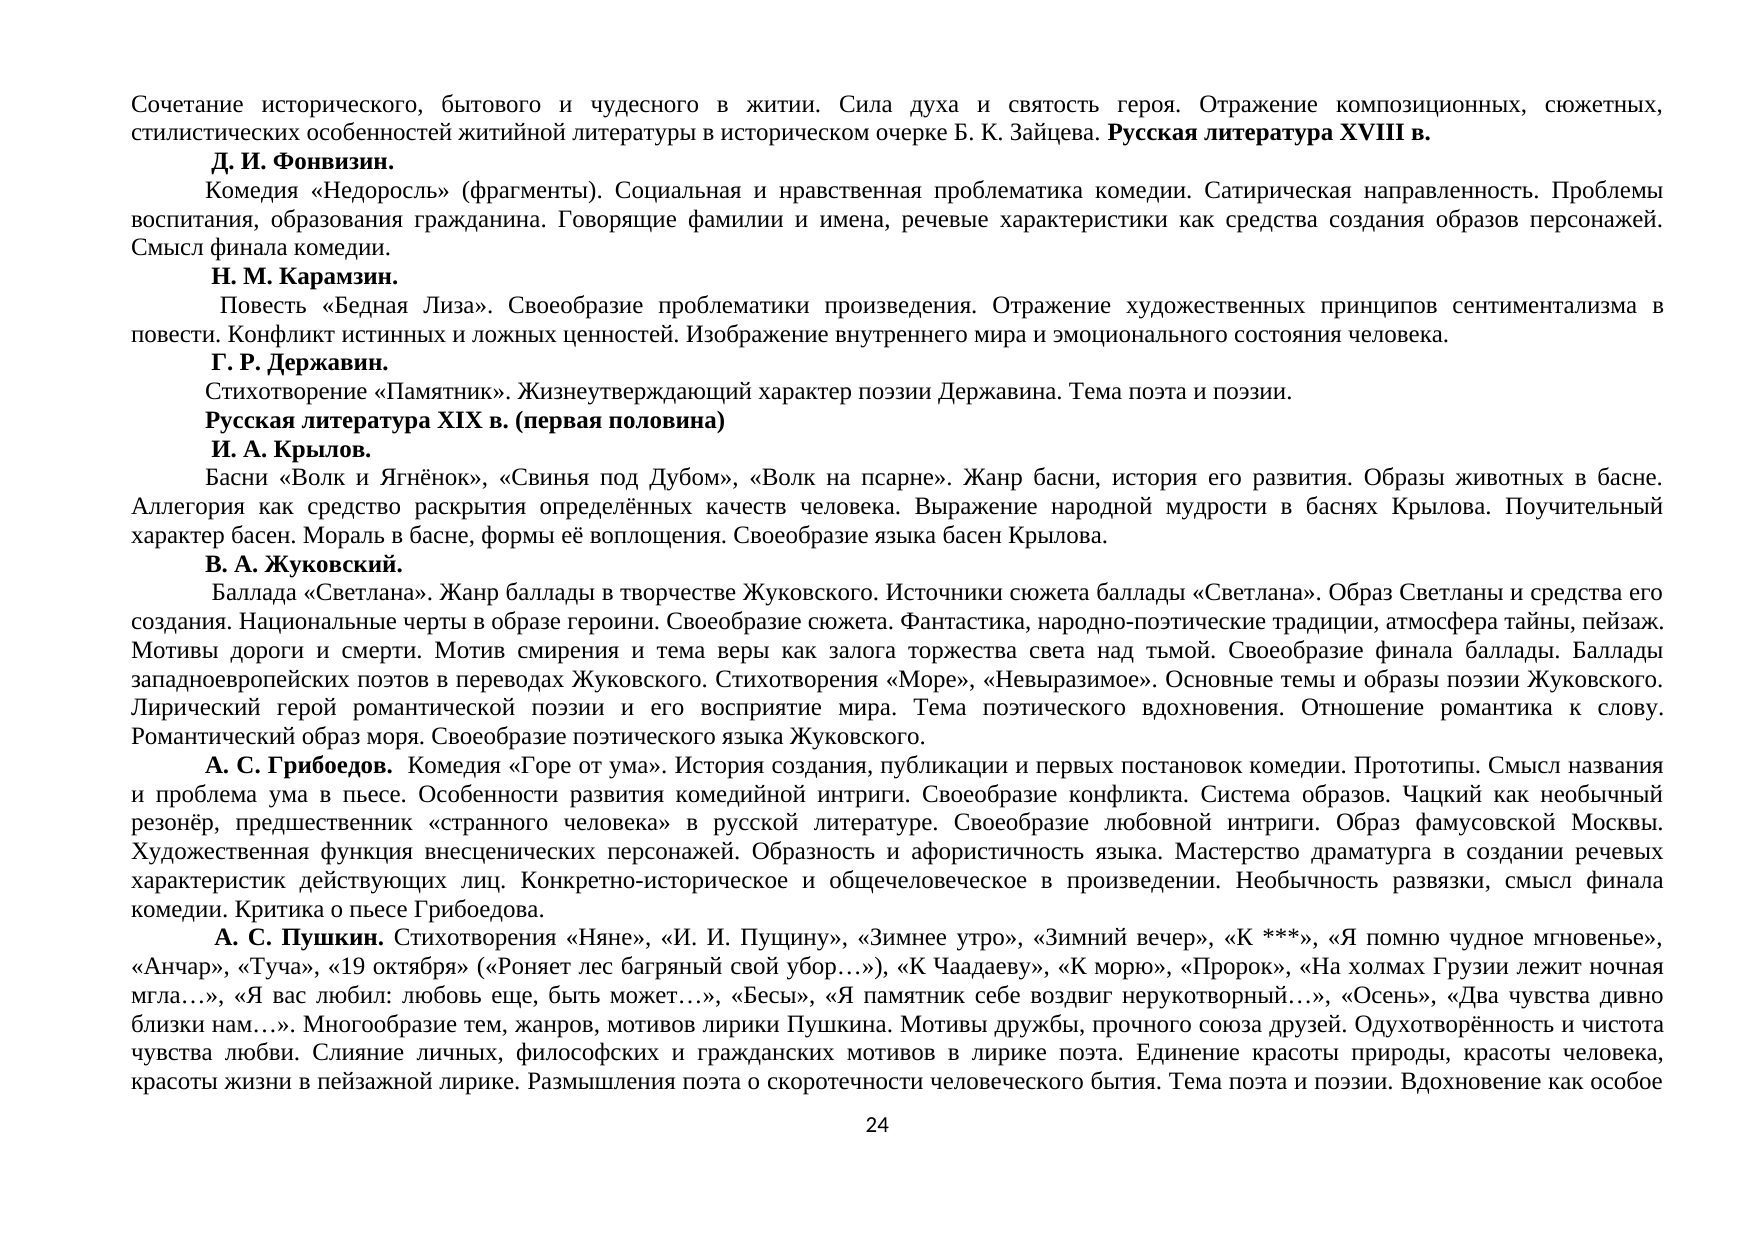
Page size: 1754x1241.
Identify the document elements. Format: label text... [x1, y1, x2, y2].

list Г. Р. Державин. [131, 347, 1665, 376]
list В. А. Жуковский. [131, 549, 1665, 577]
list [131, 89, 1665, 146]
list Баллада «Светлана». Жанр баллады в творчестве Жуковского. Источники сюжета баллады «Светлана». Образ Светланы и средства его создания. Национальные черты в образе героини. Своеобразие сюжета. Фантастика, народно-поэтические традиции, атмосфера тайны, пейзаж. Мотивы дороги и смерти. Мотив смирения и тема веры как залога торжества света над тьмой. Своеобразие финала баллады. Баллады западноевропейских поэтов в переводах Жуковского. Стихотворения «Море», «Невыразимое». Основные темы и образы поэзии Жуковского. Лирический герой романтической поэзии и его восприятие мира. Тема поэтического вдохновения. Отношение романтика к слову. Романтический образ моря. Своеобразие поэтического языка Жуковского. [131, 577, 1665, 750]
list Стихотворение «Памятник». Жизнеутверждающий характер поэзии Державина. Тема поэта и поэзии. [131, 376, 1665, 405]
list Повесть «Бедная Лиза». Своеобразие проблематики произведения. Отражение художественных принципов сентиментализма в повести. Конфликт истинных и ложных ценностей. Изображение внутреннего мира и эмоционального состояния человека. [131, 290, 1665, 347]
list А. С. Грибоедов. Комедия «Горе от ума». История создания, публикации и первых постановок комедии. Прототипы. Смысл названия и проблема ума в пьесе. Особенности развития комедийной интриги. Своеобразие конфликта. Система образов. Чацкий как необычный резонёр, предшественник «странного человека» в русской литературе. Своеобразие любовной интриги. Образ фамусовской Москвы. Художественная функция внесценических персонажей. Образность и афористичность языка. Мастерство драматурга в создании речевых характеристик действующих лиц. Конкретно-историческое и общечеловеческое в произведении. Необычность развязки, смысл финала комедии. Критика о пьесе Грибоедова. [131, 750, 1665, 922]
list Русская литература XIX в. (первая половина) [131, 405, 1665, 434]
list Д. И. Фонвизин. [131, 146, 1665, 175]
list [131, 922, 1665, 1095]
list Басни «Волк и Ягнёнок», «Свинья под Дубом», «Волк на псарне». Жанр басни, история его развития. Образы животных в басне. Аллегория как средство раскрытия определённых качеств человека. Выражение народной мудрости в баснях Крылова. Поучительный характер басен. Мораль в басне, формы её воплощения. Своеобразие языка басен Крылова. [131, 462, 1665, 549]
list Н. М. Карамзин. [131, 261, 1665, 290]
list И. А. Крылов. [131, 434, 1665, 462]
list Комедия «Недоросль» (фрагменты). Социальная и нравственная проблематика комедии. Сатирическая направленность. Проблемы воспитания, образования гражданина. Говорящие фамилии и имена, речевые характеристики как средства создания образов персонажей. Смысл финала комедии. [131, 175, 1665, 261]
